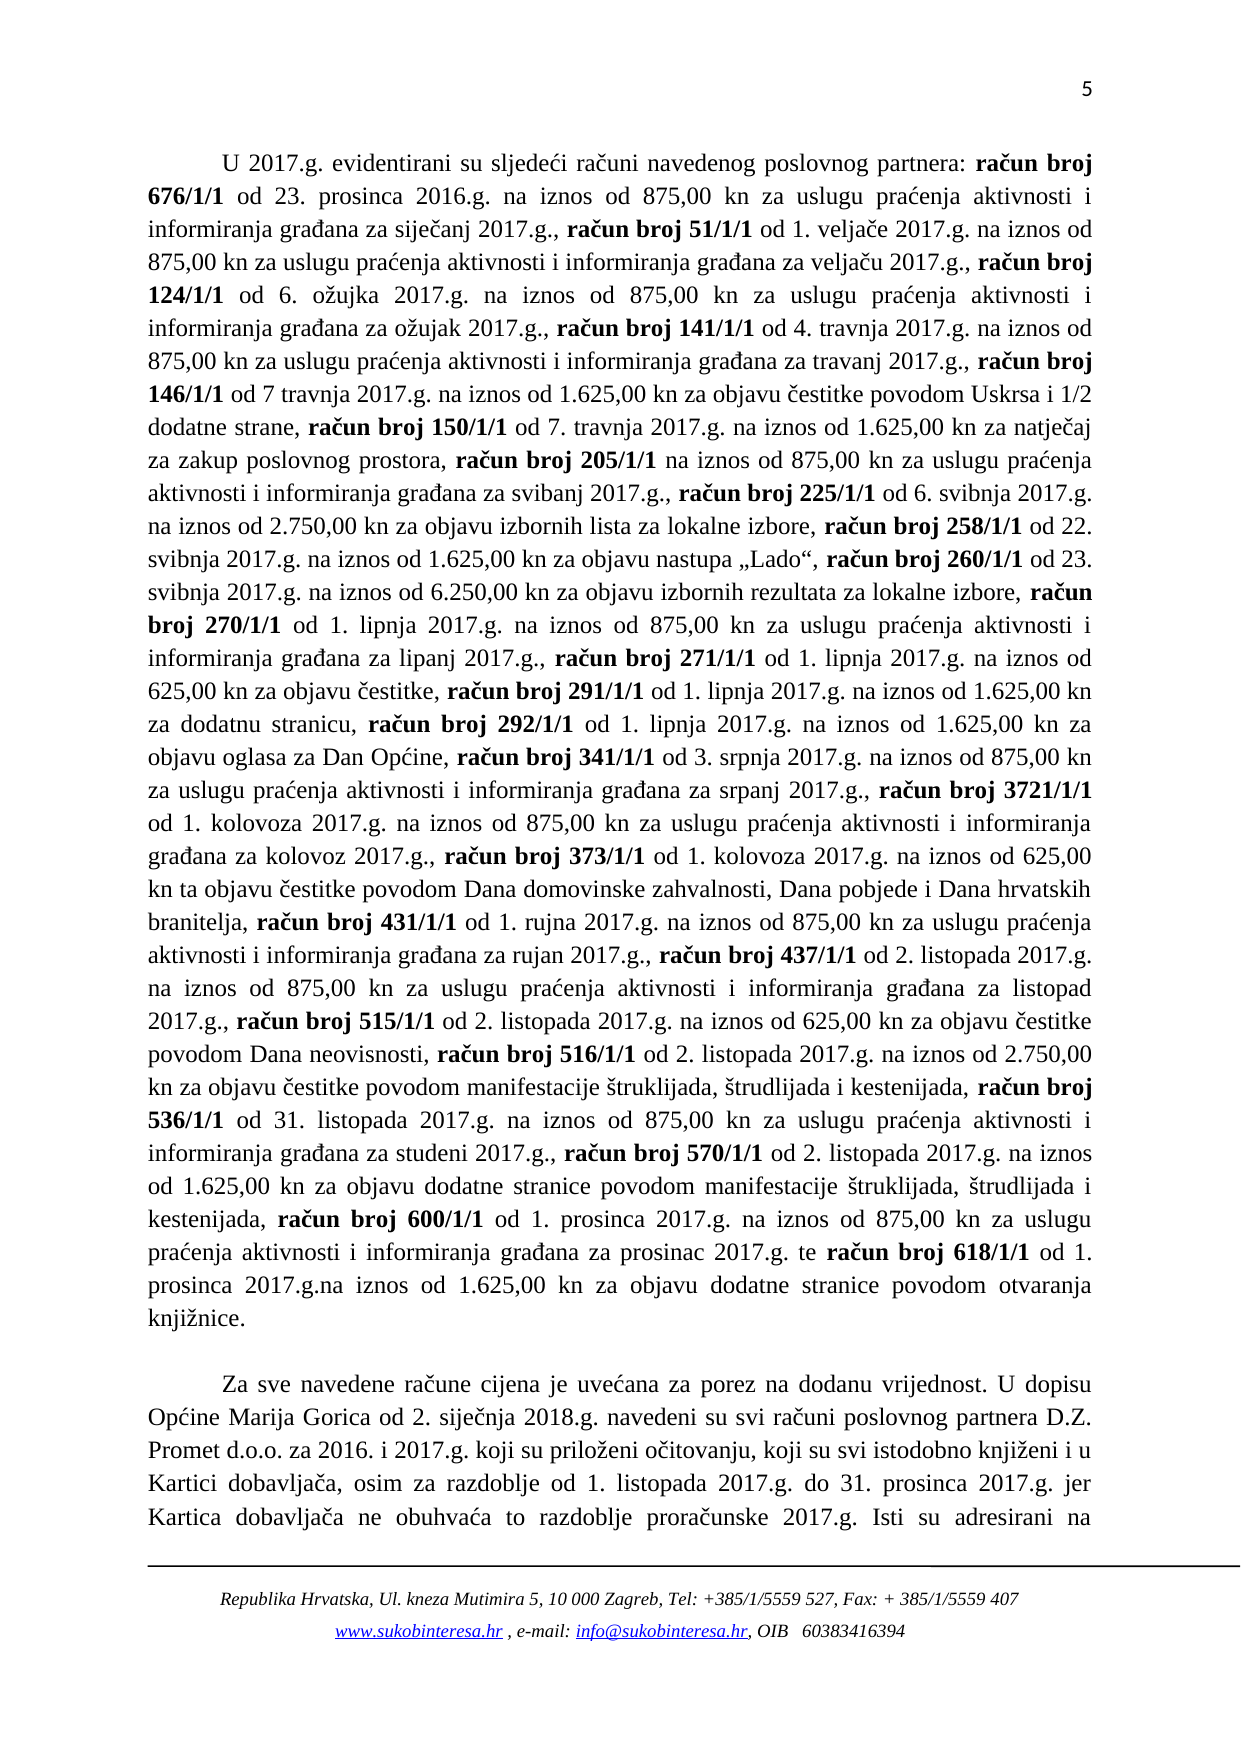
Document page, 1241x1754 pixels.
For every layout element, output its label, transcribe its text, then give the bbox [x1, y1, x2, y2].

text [148, 1369, 1092, 1530]
text U 2017.g. evidentirani su sljedeći računi navedenog poslovnog partnera: račun broj 676/1/1 od 23. prosinca 2016.g. na iznos od 875,00 kn za uslugu praćenja aktivnosti i informiranja građana za siječanj 2017.g., račun broj 51/1/1 od 1. veljače 2017.g. na iznos od 875,00 kn za uslugu praćenja aktivnosti i informiranja građana za veljaču 2017.g., račun broj 124/1/1 od 6. ožujka 2017.g. na iznos od 875,00 kn za uslugu praćenja aktivnosti i informiranja građana za ožujak 2017.g., račun broj 141/1/1 od 4. travnja 2017.g. na iznos od 875,00 kn za uslugu praćenja aktivnosti i informiranja građana za travanj 2017.g., račun broj 146/1/1 od 7 travnja 2017.g. na iznos od 1.625,00 kn za objavu čestitke povodom Uskrsa i 1/2 dodatne strane, račun broj 150/1/1 od 7. travnja 2017.g. na iznos od 1.625,00 kn za natječaj za zakup poslovnog prostora, račun broj 205/1/1 na iznos od 875,00 kn za uslugu praćenja aktivnosti i informiranja građana za svibanj 2017.g., račun broj 225/1/1 od 6. svibnja 2017.g. na iznos od 2.750,00 kn za objavu izbornih lista za lokalne izbore, račun broj 258/1/1 od 22. svibnja 2017.g. na iznos od 1.625,00 kn za objavu nastupa „Lado“, račun broj 260/1/1 od 23. svibnja 2017.g. na iznos od 6.250,00 kn za objavu izbornih rezultata za lokalne izbore, račun broj 270/1/1 od 1. lipnja 2017.g. na iznos od 875,00 kn za uslugu praćenja aktivnosti i informiranja građana za lipanj 2017.g., račun broj 271/1/1 od 1. lipnja 2017.g. na iznos od 625,00 kn za objavu čestitke, račun broj 291/1/1 od 1. lipnja 2017.g. na iznos od 1.625,00 kn za dodatnu stranicu, račun broj 292/1/1 od 1. lipnja 2017.g. na iznos od 1.625,00 kn za objavu oglasa za Dan Općine, račun broj 341/1/1 od 3. srpnja 2017.g. na iznos od 875,00 kn za uslugu praćenja aktivnosti i informiranja građana za srpanj 2017.g., račun broj 3721/1/1 od 1. kolovoza 2017.g. na iznos od 875,00 kn za uslugu praćenja aktivnosti i informiranja građana za kolovoz 2017.g., račun broj 373/1/1 od 1. kolovoza 2017.g. na iznos od 625,00 kn ta objavu čestitke povodom Dana domovinske zahvalnosti, Dana pobjede i Dana hrvatskih branitelja, račun broj 431/1/1 od 1. rujna 2017.g. na iznos od 875,00 kn za uslugu praćenja aktivnosti i informiranja građana za rujan 2017.g., račun broj 437/1/1 od 2. listopada 2017.g. na iznos od 875,00 kn za uslugu praćenja aktivnosti i informiranja građana za listopad 2017.g., račun broj 515/1/1 od 2. listopada 2017.g. na iznos od 625,00 kn za objavu čestitke povodom Dana neovisnosti, račun broj 516/1/1 od 2. listopada 2017.g. na iznos od 2.750,00 kn za objavu čestitke povodom manifestacije štruklijada, štrudlijada i kestenijada, račun broj 536/1/1 od 31. listopada 2017.g. na iznos od 875,00 kn za uslugu praćenja aktivnosti i informiranja građana za studeni 2017.g., račun broj 570/1/1 od 2. listopada 2017.g. na iznos od 1.625,00 kn za objavu dodatne stranice povodom manifestacije štruklijada, štrudlijada i kestenijada, račun broj 600/1/1 od 1. prosinca 2017.g. na iznos od 875,00 kn za uslugu praćenja aktivnosti i informiranja građana za prosinac 2017.g. te račun broj 618/1/1 od 1. prosinca 2017.g.na iznos od 1.625,00 kn za objavu dodatne stranice povodom otvaranja knjižnice. [148, 148, 1092, 1332]
